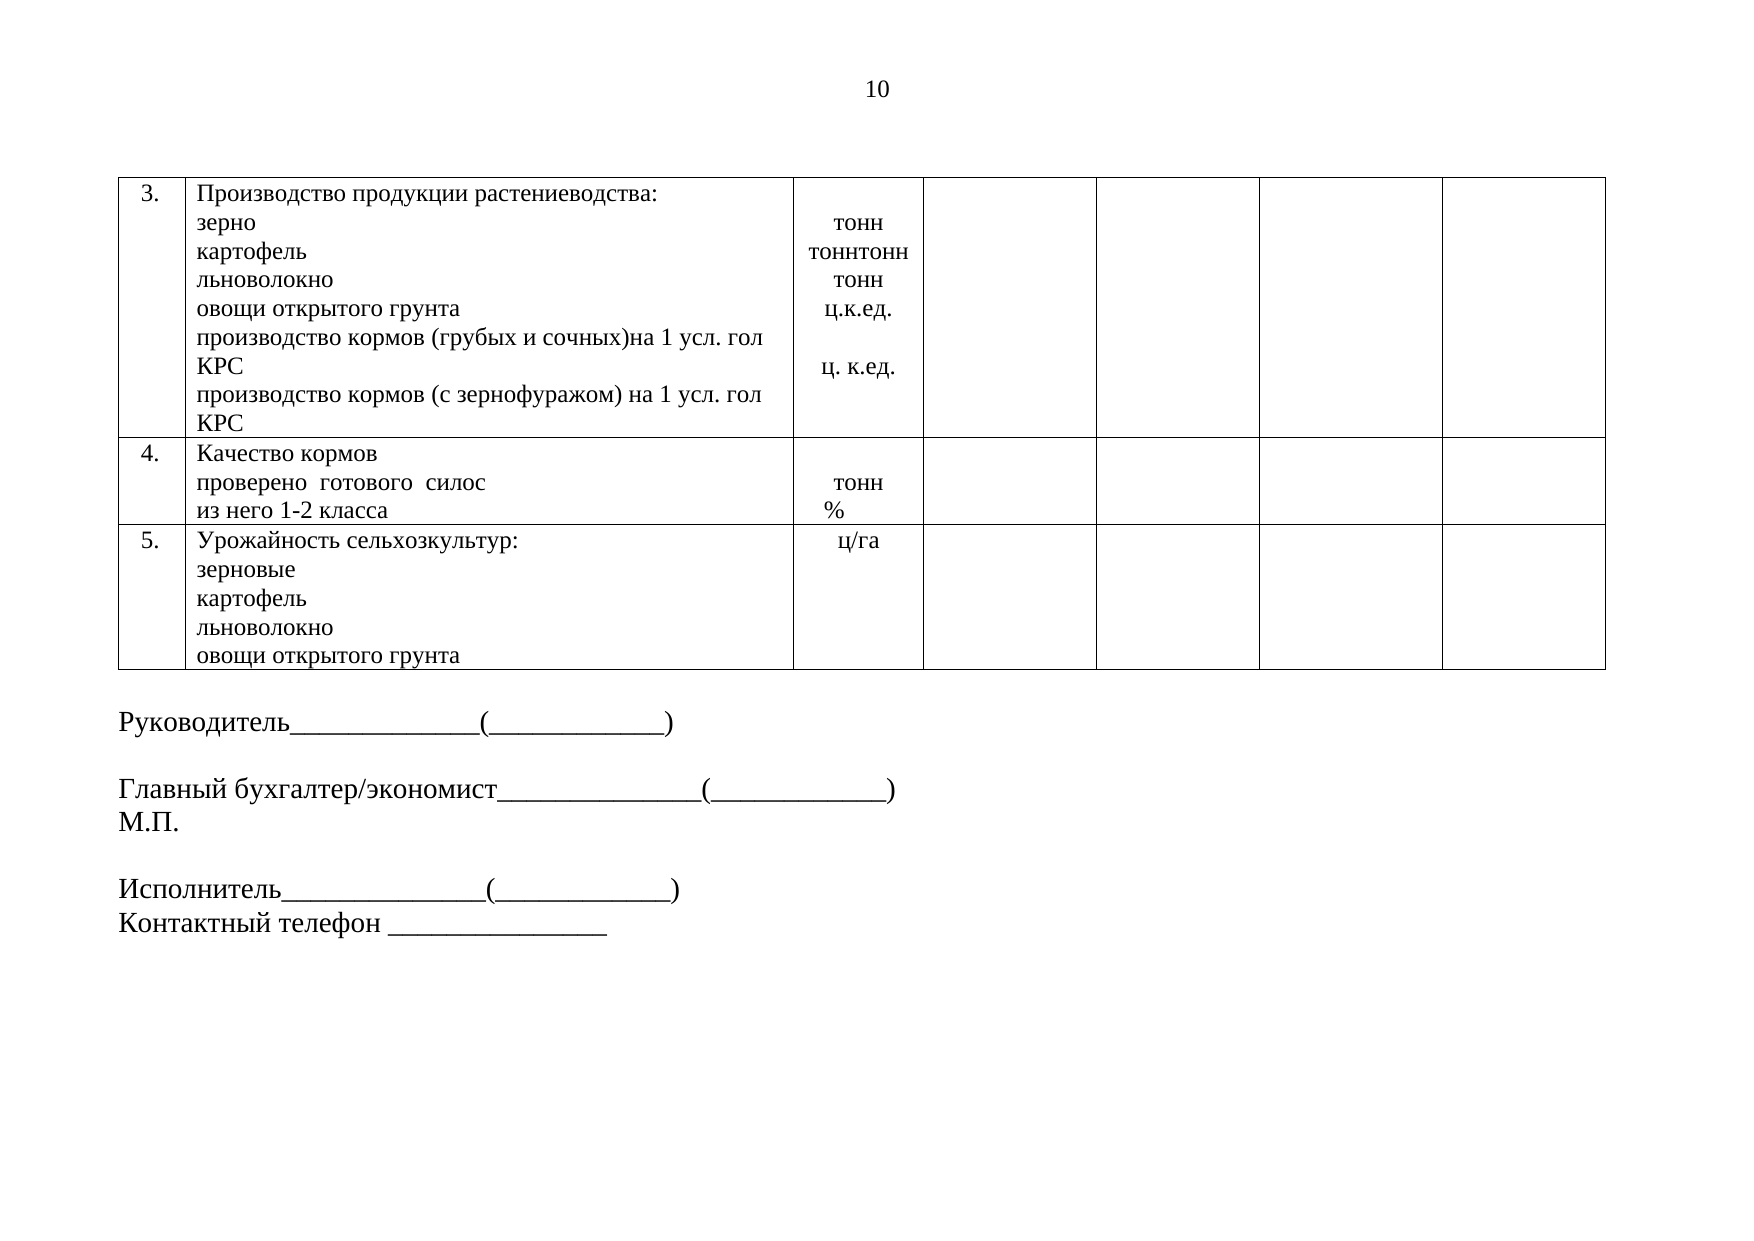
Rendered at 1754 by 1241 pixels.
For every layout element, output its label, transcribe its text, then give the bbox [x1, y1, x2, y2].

table_cell 5. [119, 525, 185, 669]
table_cell Производство продукции растениеводства: зерно картофель льноволокно овощи открытого грунта производство кормов (грубых и сочных)на 1 усл. гол КРС производство кормов (с зернофуражом) на 1 усл. гол КРС [186, 178, 793, 437]
table_cell [924, 525, 1096, 669]
table_cell [1097, 525, 1259, 669]
text Контактный телефон _______________ [118, 905, 1636, 938]
table_cell тонн тоннтоннтонн ц.к.ед. ц. к.ед. [794, 178, 923, 437]
text Руководитель_____________(____________) [118, 704, 1636, 737]
table_cell 4. [119, 438, 185, 524]
table_cell Качество кормов проверено готового силос из него 1-2 класса [186, 438, 793, 524]
table_cell [1443, 525, 1605, 669]
text Исполнитель______________(____________) [118, 871, 1636, 905]
text М.П. [118, 804, 1636, 838]
table_cell [924, 178, 1096, 437]
table_cell [1097, 438, 1259, 524]
table_cell ц/га [794, 525, 923, 669]
table_cell тонн % [794, 438, 923, 524]
table_cell [924, 438, 1096, 524]
table_cell [1260, 178, 1442, 437]
table_cell [1260, 525, 1442, 669]
table_cell [1260, 438, 1442, 524]
table_cell Урожайность сельхозкультур: зерновые картофель льноволокно овощи открытого грунта [186, 525, 793, 669]
table_cell [1443, 438, 1605, 524]
table_cell [1443, 178, 1605, 437]
table_cell 3. [119, 178, 185, 437]
table_cell [1097, 178, 1259, 437]
text Главный бухгалтер/экономист______________(____________) [118, 771, 1636, 804]
